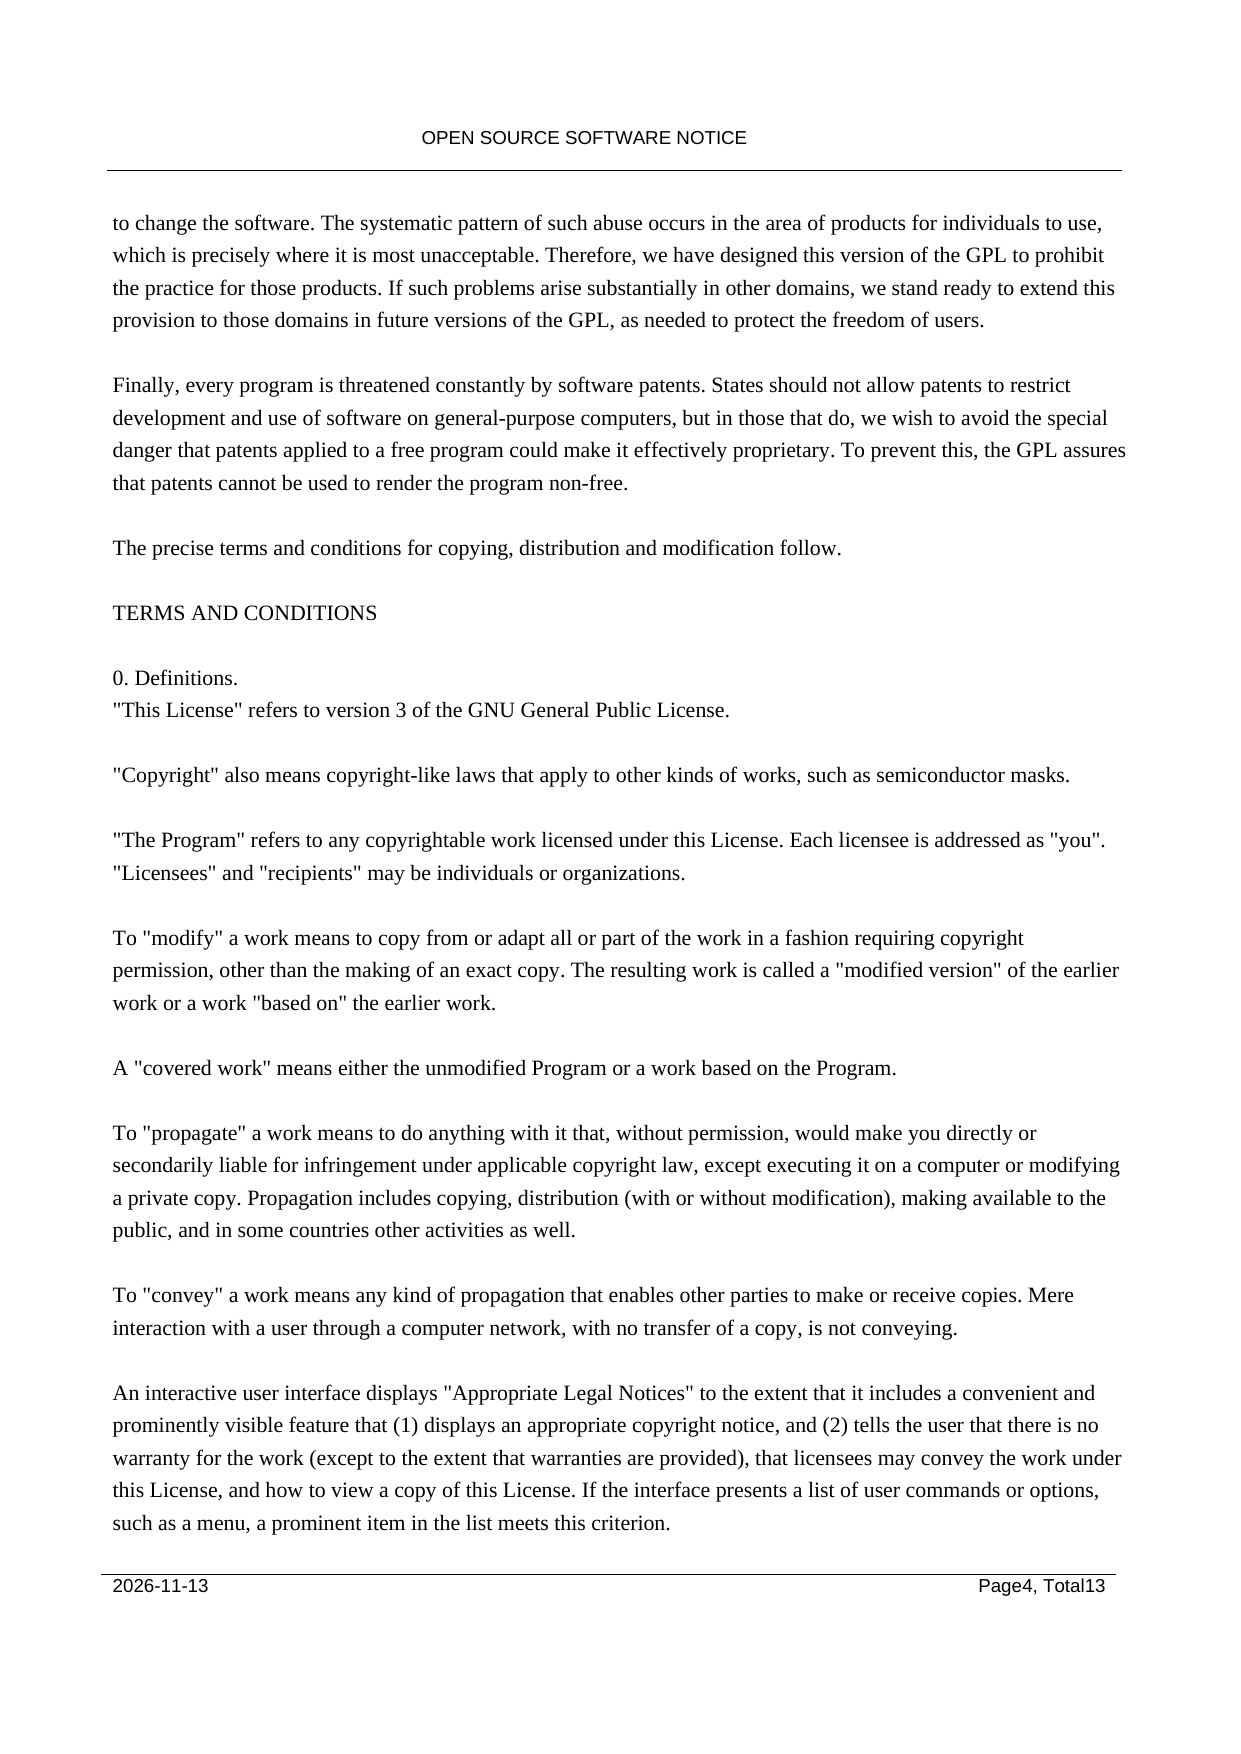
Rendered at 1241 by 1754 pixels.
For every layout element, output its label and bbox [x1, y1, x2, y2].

text [112, 206, 1128, 1539]
